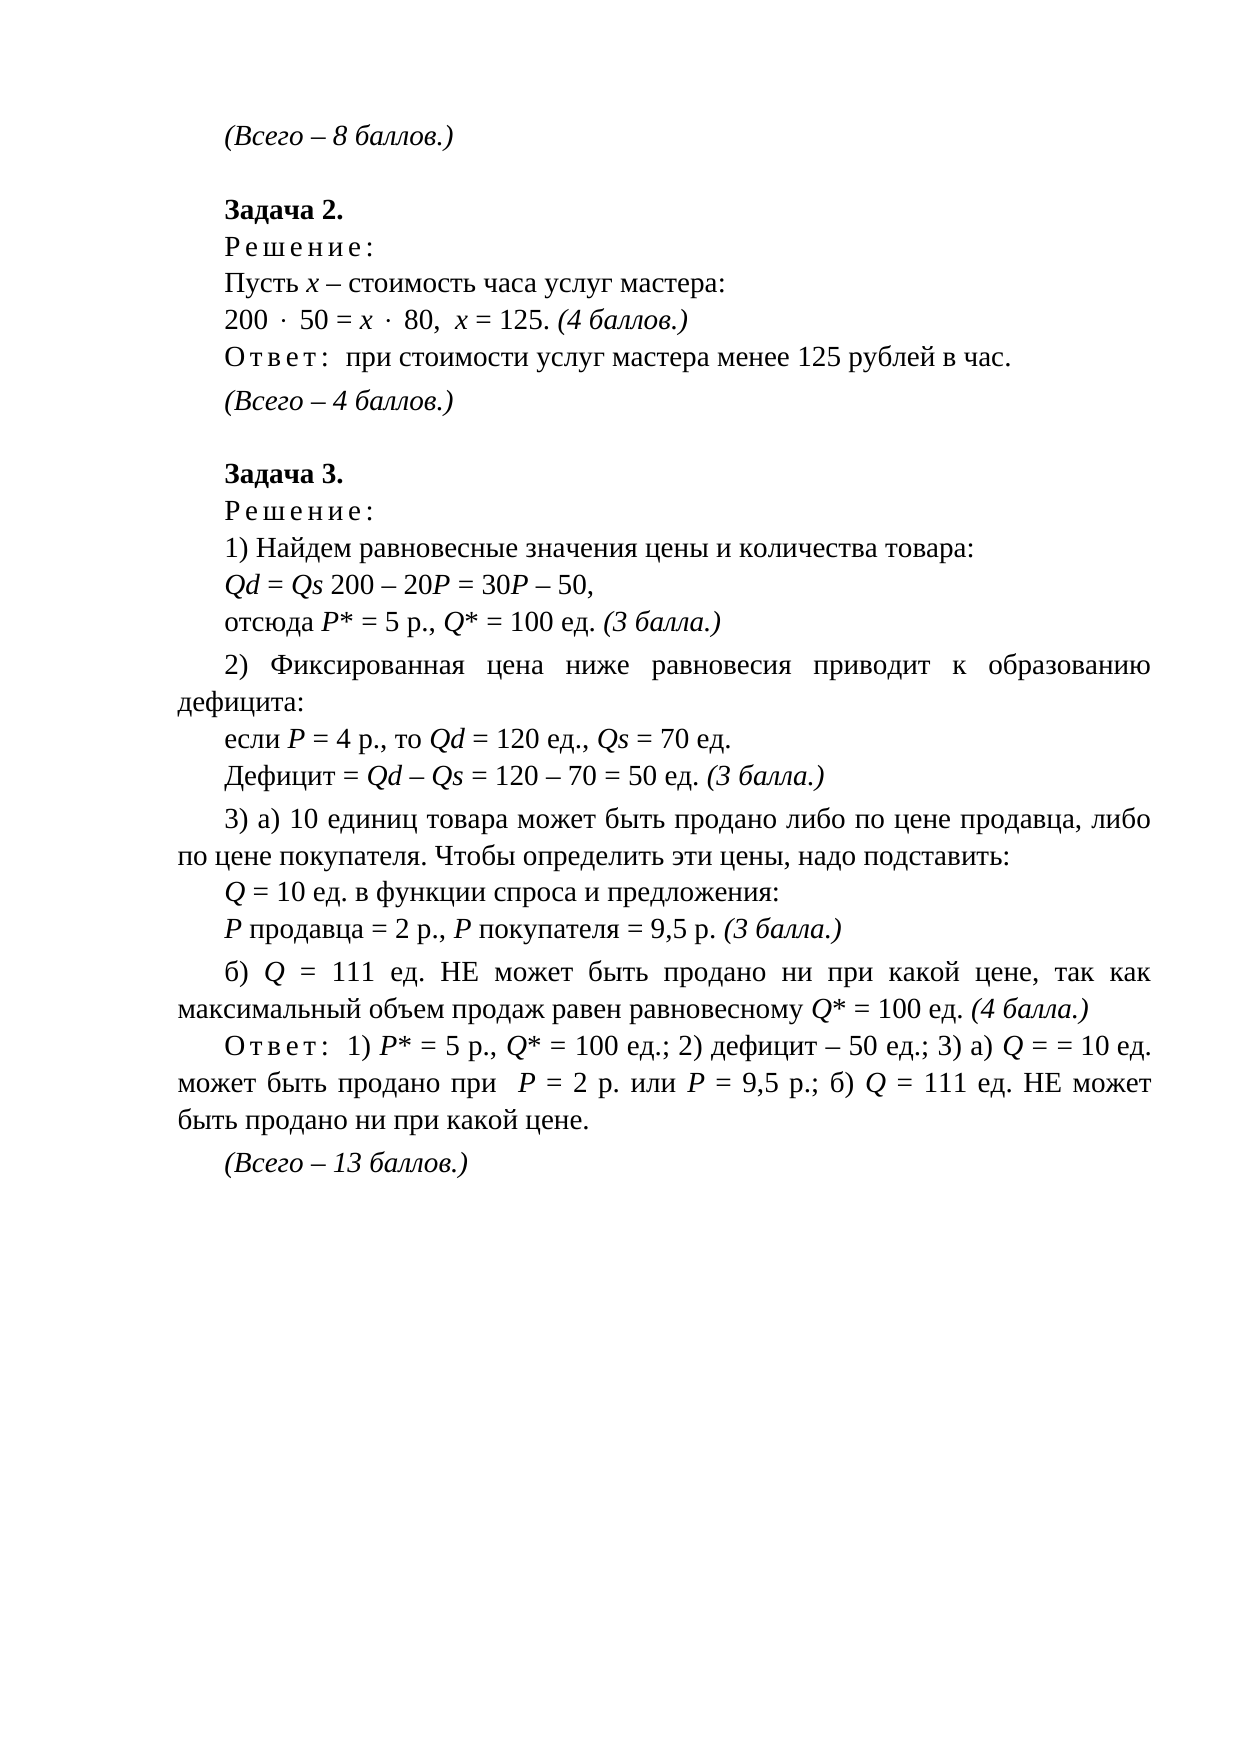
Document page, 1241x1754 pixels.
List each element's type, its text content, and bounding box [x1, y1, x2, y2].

text Задача 2. [177, 192, 1152, 225]
text если Р = 4 р., то Qd = 120 ед., Qs = 70 ед. [177, 721, 1152, 754]
text Ответ: 1) P* = 5 р., Q* = 100 ед.; 2) дефицит – 50 ед.; 3) а) Q = = 10 ед. может быть продано при Р = 2 р. или Р = 9,5 р.; б) Q = 111 ед. НЕ может быть продано ни при какой цене. [177, 1028, 1152, 1136]
text Задача 3. [177, 456, 1152, 490]
text отсюда P* = 5 р., Q* = 100 ед. (3 балла.) [177, 604, 1152, 637]
text Q = 10 ед. в функции спроса и предложения: [177, 874, 1152, 908]
text Р продавца = 2 р., Р покупателя = 9,5 р. (3 балла.) [177, 911, 1152, 945]
text 3) а) 10 единиц товара может быть продано либо по цене продавца, либо по цене покупателя. Чтобы определить эти цены, надо подставить: [177, 801, 1152, 871]
text Ответ: при стоимости услуг мастера менее 125 рублей в час. [177, 339, 1152, 373]
text 1) Найдем равновесные значения цены и количества товара: [177, 530, 1152, 564]
text (Всего – 4 баллов.) [177, 383, 1152, 416]
text б) Q = 111 ед. НЕ может быть продано ни при какой цене, так как максимальный объем продаж равен равновесному Q* = 100 ед. (4 балла.) [177, 954, 1152, 1025]
text Решение: [177, 229, 1152, 262]
text Решение: [177, 493, 1152, 527]
text Дефицит = Qd – Qs = 120 – 70 = 50 ед. (3 балла.) [177, 758, 1152, 791]
text (Всего – 8 баллов.) [177, 118, 1152, 152]
text Пусть х – стоимость часа услуг мастера: [177, 266, 1152, 299]
text (Всего – 13 баллов.) [177, 1145, 1152, 1179]
text 200  50 = х  80, х = 125. (4 баллов.) [177, 302, 1152, 336]
text 2) Фиксированная цена ниже равновесия приводит к образованию дефицита: [177, 647, 1152, 717]
text Qd = Qs 200 – 20P = 30P – 50, [177, 567, 1152, 601]
